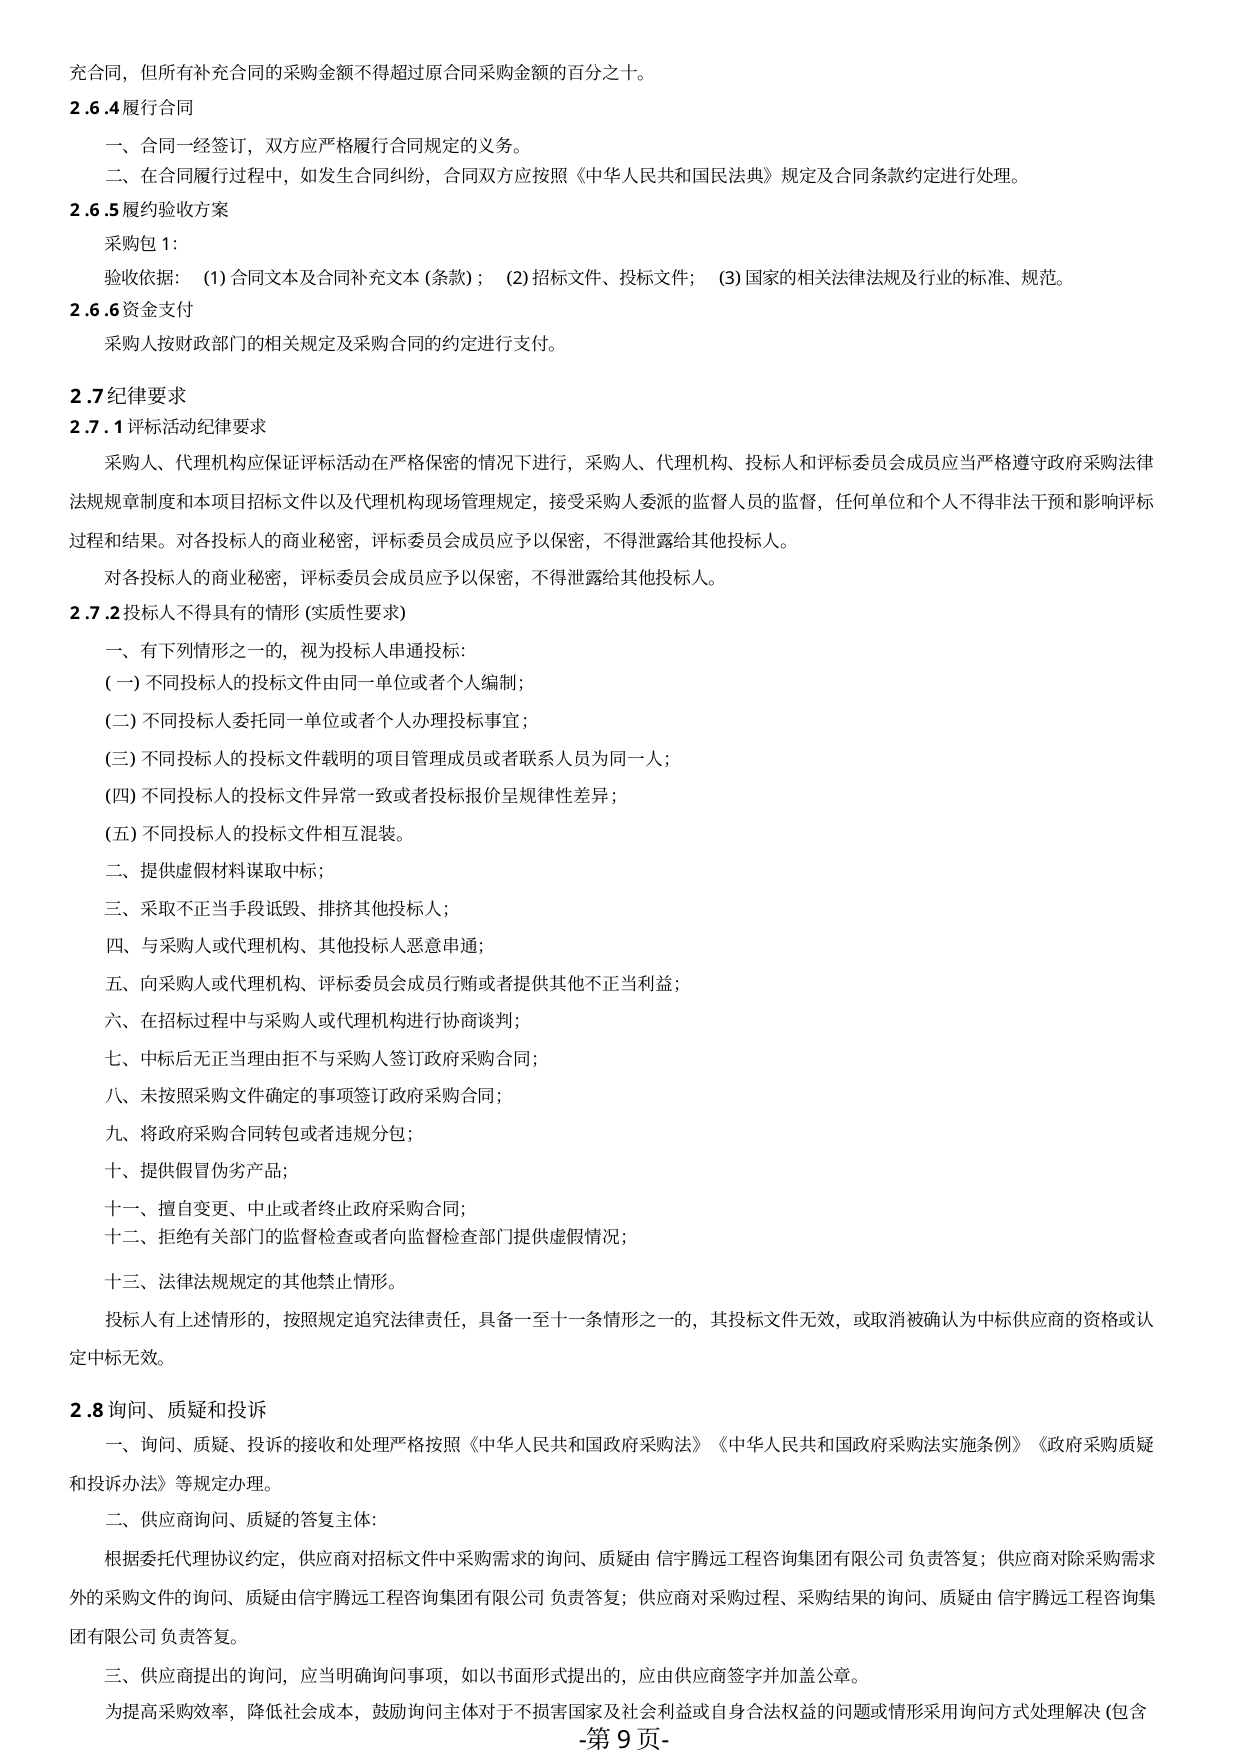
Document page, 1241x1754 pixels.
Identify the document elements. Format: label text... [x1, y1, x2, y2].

text 2 .6 .6资金支付 [69, 301, 1166, 321]
text 十三、法律法规规定的其他禁止情形。 [104, 1270, 1166, 1293]
text ( 一) 不同投标人的投标文件由同一单位或者个人编制； [105, 671, 1166, 694]
text 采购人、代理机构应保证评标活动在严格保密的情况下进行，采购人、代理机构、投标人和评标委员会成员应当严格遵守政府采购法律 法规规章制度和本项目招标文件以及代理机构现场管理规定，接受采购人委派的监督人员的监督，任何单位和个人不得非法干预和影响评标 过程和结果。对各投标人的商业秘密，评标委员会成员应予以保密，不得泄露给其他投标人。 [69, 449, 1155, 553]
text 二、提供虚假材料谋取中标； [105, 860, 1166, 883]
text 五、向采购人或代理机构、评标委员会成员行贿或者提供其他不正当利益； [105, 971, 1166, 995]
text 2 .7纪律要求 [70, 386, 1166, 408]
text 四、与采购人或代理机构、其他投标人恶意串通； [106, 933, 1166, 957]
text 三、采取不正当手段诋毁、排挤其他投标人； [104, 896, 1166, 921]
text 十一、擅自变更、中止或者终止政府采购合同； [104, 1197, 1166, 1220]
text 2 .6 .5履约验收方案 [69, 201, 1166, 221]
text 十、提供假冒伪劣产品； [104, 1159, 1166, 1182]
text 验收依据： (1) 合同文本及合同补充文本 (条款) ； (2) 招标文件、投标文件； (3) 国家的相关法律法规及行业的标准、规范。 [104, 267, 1166, 289]
text (三) 不同投标人的投标文件载明的项目管理成员或者联系人员为同一人； [105, 747, 1166, 770]
text 二、供应商询问、质疑的答复主体： [105, 1509, 1166, 1533]
text 对各投标人的商业秘密，评标委员会成员应予以保密，不得泄露给其他投标人。 [104, 566, 1166, 589]
text 一、有下列情形之一的，视为投标人串通投标： [105, 636, 1166, 665]
text 一、询问、质疑、投诉的接收和处理严格按照《中华人民共和国政府采购法》《中华人民共和国政府采购法实施条例》《政府采购质疑 和投诉办法》等规定办理。 [69, 1431, 1155, 1496]
text 2 .8询问、质疑和投诉 [70, 1399, 1166, 1422]
text 定中标无效。 [69, 1346, 1166, 1369]
text 一、合同一经签订，双方应严格履行合同规定的义务。 [105, 130, 1166, 159]
text (二) 不同投标人委托同一单位或者个人办理投标事宜； [105, 709, 1166, 732]
text 2 .7 .2投标人不得具有的情形 (实质性要求) [69, 604, 1166, 624]
text 八、未按照采购文件确定的事项签订政府采购合同； [105, 1084, 1166, 1107]
text 根据委托代理协议约定，供应商对招标文件中采购需求的询问、质疑由 信宇腾远工程咨询集团有限公司 负责答复；供应商对除采购需求 外的采购文件的询问、质疑由信宇腾远工程咨询集团有限公司 负责答复；供应商对采购过程、采购结果的询问、质疑由 信宇腾远工程咨询集 团有限公司 负责答复。 [69, 1545, 1166, 1648]
text 采购包1： [104, 232, 1166, 255]
text (四) 不同投标人的投标文件异常一致或者投标报价呈规律性差异； [105, 784, 1166, 808]
text 2 .7 . 1评标活动纪律要求 [69, 418, 1166, 437]
text 2 .6 .4履行合同 [69, 98, 1166, 118]
text 投标人有上述情形的，按照规定追究法律责任，具备一至十一条情形之一的，其投标文件无效，或取消被确认为中标供应商的资格或认 [105, 1308, 1166, 1331]
text 九、将政府采购合同转包或者违规分包； [105, 1122, 1166, 1145]
text 十二、拒绝有关部门的监督检查或者向监督检查部门提供虚假情况； [104, 1234, 1166, 1270]
text 六、在招标过程中与采购人或代理机构进行协商谈判； [104, 1008, 1166, 1032]
text 充合同，但所有补充合同的采购金额不得超过原合同采购金额的百分之十。 [69, 61, 1166, 84]
text 二、在合同履行过程中，如发生合同纠纷，合同双方应按照《中华人民共和国民法典》规定及合同条款约定进行处理。 [105, 165, 1166, 189]
text 为提高采购效率，降低社会成本，鼓励询问主体对于不损害国家及社会利益或自身合法权益的问题或情形采用询问方式处理解决 (包含 [105, 1700, 1166, 1723]
text 采购人按财政部门的相关规定及采购合同的约定进行支付。 [104, 332, 1166, 355]
text 三、供应商提出的询问，应当明确询问事项，如以书面形式提出的，应由供应商签字并加盖公章。 [104, 1662, 1166, 1687]
text (五) 不同投标人的投标文件相互混装。 [105, 822, 1166, 845]
text 七、中标后无正当理由拒不与采购人签订政府采购合同； [104, 1046, 1166, 1071]
